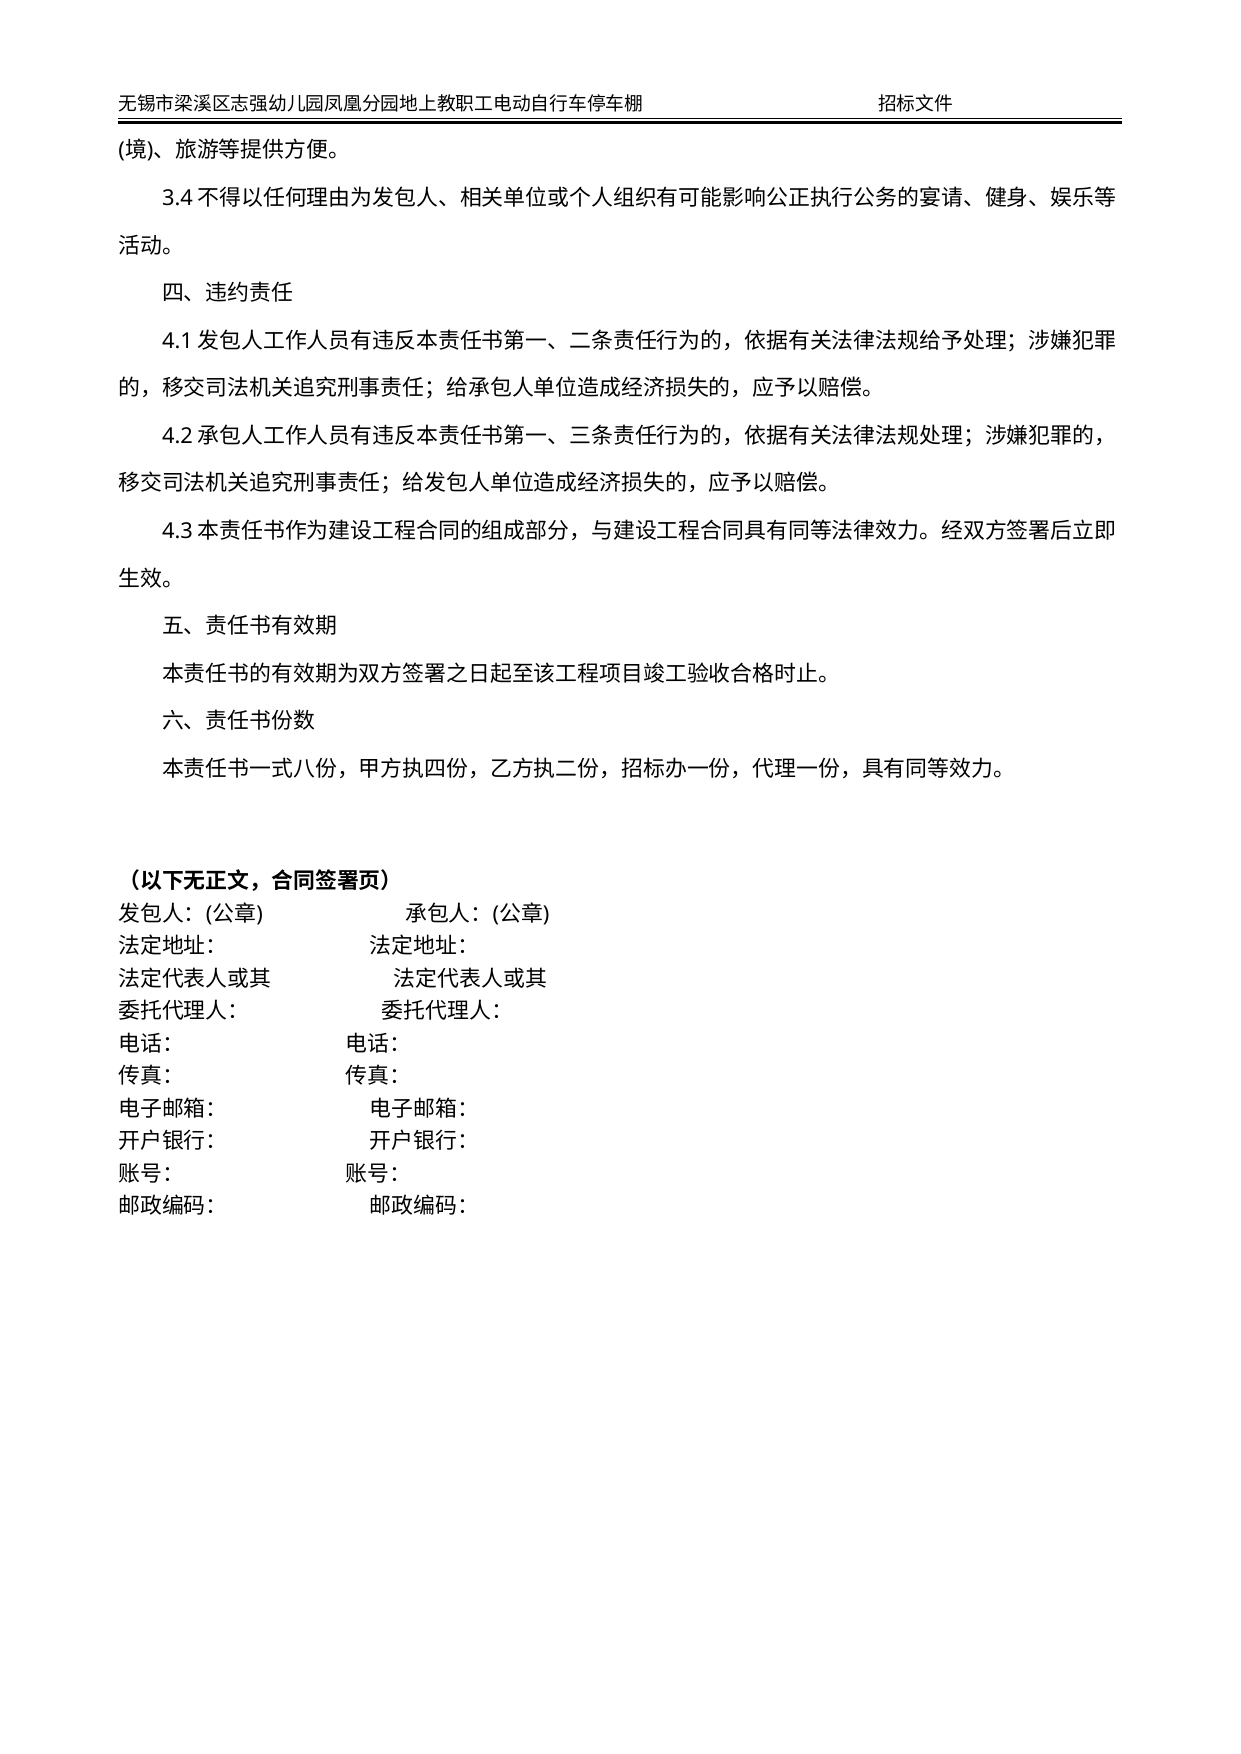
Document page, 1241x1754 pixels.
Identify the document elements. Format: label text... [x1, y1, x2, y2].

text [118, 132, 1122, 164]
text 六、责任书份数 [118, 703, 1122, 735]
text 本责任书一式八份，甲方执四份，乙方执二份，招标办一份，代理一份，具有同等效力。 [118, 751, 1122, 782]
text 法定代表人或其 法定代表人或其 [118, 961, 1122, 993]
text 本责任书的有效期为双方签署之日起至该工程项目竣工验收合格时止。 [118, 656, 1122, 687]
text 账号： 账号： [118, 1156, 1122, 1188]
text 法定地址： 法定地址： [118, 928, 1122, 961]
text 发包人：(公章) 承包人：(公章) [118, 896, 1122, 928]
text 3.4不得以任何理由为发包人、相关单位或个人组织有可能影响公正执行公务的宴请、健身、娱乐等活动。 [118, 180, 1122, 259]
text 传真： 传真： [118, 1058, 1122, 1091]
text 4.3本责任书作为建设工程合同的组成部分，与建设工程合同具有同等法律效力。经双方签署后立即生效。 [118, 513, 1122, 592]
text 委托代理人： 委托代理人： [118, 993, 1122, 1026]
text 4.2承包人工作人员有违反本责任书第一、三条责任行为的，依据有关法律法规处理；涉嫌犯罪的，移交司法机关追究刑事责任；给发包人单位造成经济损失的，应予以赔偿。 [118, 418, 1122, 497]
text 电子邮箱： 电子邮箱： [118, 1091, 1122, 1123]
text 邮政编码： 邮政编码： [118, 1188, 1122, 1221]
text 电话： 电话： [118, 1026, 1122, 1058]
text 4.1发包人工作人员有违反本责任书第一、二条责任行为的，依据有关法律法规给予处理；涉嫌犯罪的，移交司法机关追究刑事责任；给承包人单位造成经济损失的，应予以赔偿。 [118, 323, 1122, 402]
text （以下无正文，合同签署页） [118, 863, 1122, 896]
text 四、违约责任 [118, 275, 1122, 307]
text 开户银行： 开户银行： [118, 1123, 1122, 1156]
text 五、责任书有效期 [118, 608, 1122, 640]
